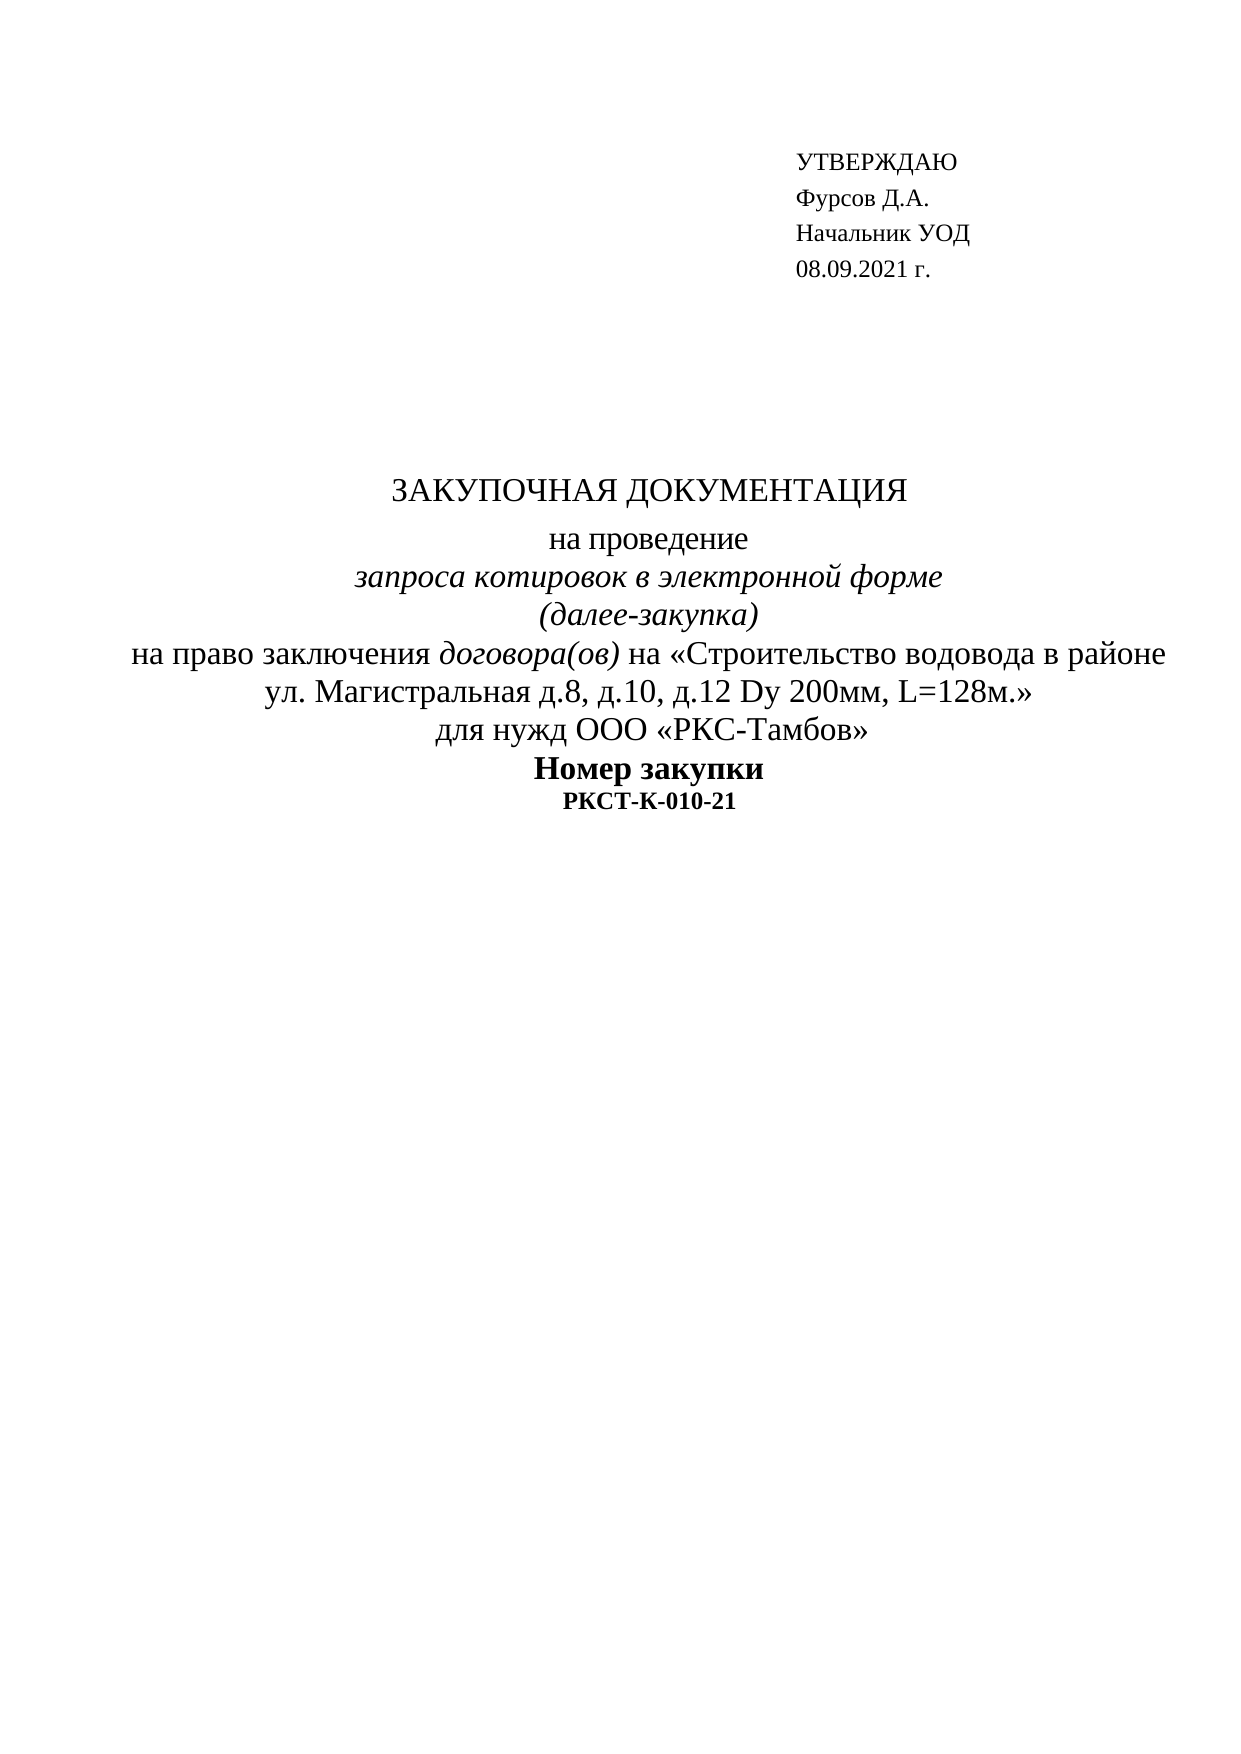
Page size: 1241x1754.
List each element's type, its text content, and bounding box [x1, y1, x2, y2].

text УТВЕРЖДАЮ [796, 147, 1168, 175]
text 08.09.2021 г. [796, 254, 1168, 283]
text на право заключения договора(ов) на «Строительство водовода в районе ул. Магистральная д.8, д.10, д.12 Dу 200мм, L=128м.» [131, 633, 1166, 710]
text Фурсов Д.А. [796, 183, 1168, 211]
text на проведение [131, 518, 1166, 556]
text для нужд ООО «РКС-Тамбов» [131, 710, 1166, 748]
text ЗАКУПОЧНАЯ ДОКУМЕНТАЦИЯ [131, 470, 1168, 508]
text запроса котировок в электронной форме [131, 556, 1166, 595]
text РКСТ-К-010-21 [131, 786, 1168, 815]
text Номер закупки [131, 748, 1166, 786]
text (далее-закупка) [131, 595, 1166, 633]
text Начальник УОД [796, 218, 1168, 247]
